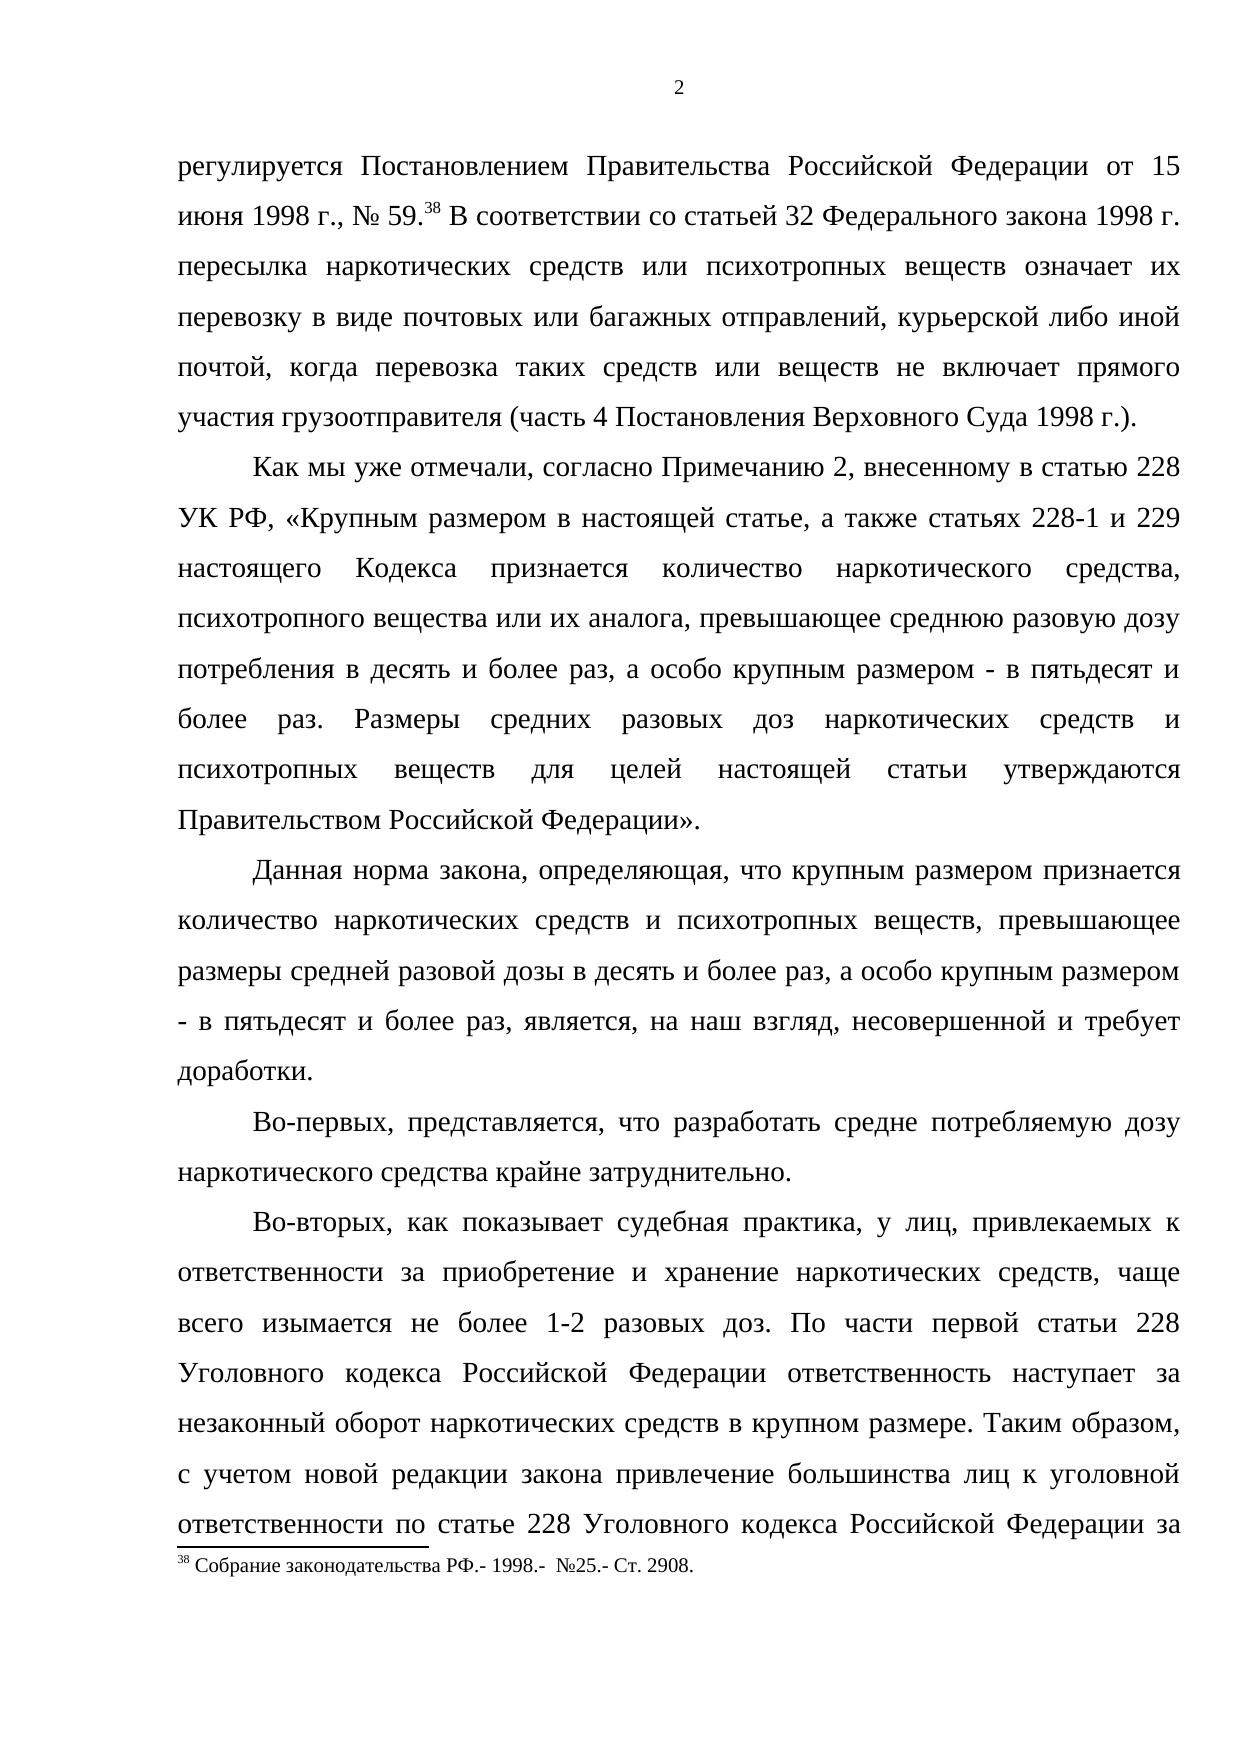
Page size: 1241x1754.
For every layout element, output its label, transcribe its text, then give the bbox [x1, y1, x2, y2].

text Во-первых, представляется, что разработать средне потребляемую дозу наркотического средства крайне затруднительно. [177, 1104, 1181, 1187]
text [177, 148, 1181, 433]
text Как мы уже отмечали, согласно Примечанию 2, внесенному в статью 228 УК РФ, «Крупным размером в настоящей статье, а также статьях 228-1 и 229 настоящего Кодекса признается количество наркотического средства, психотропного вещества или их аналога, превышающее среднюю разовую дозу потребления в десять и более раз, а особо крупным размером - в пятьдесят и более раз. Размеры средних разовых доз наркотических средств и психотропных веществ для целей настоящей статьи утверждаются Правительством Российской Федерации». [177, 449, 1181, 835]
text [177, 1204, 1181, 1540]
text Данная норма закона, определяющая, что крупным размером признается количество наркотических средств и психотропных веществ, превышающее размеры средней разовой дозы в десять и более раз, а особо крупным размером - в пятьдесят и более раз, является, на наш взгляд, несовершенной и требует доработки. [177, 852, 1181, 1087]
